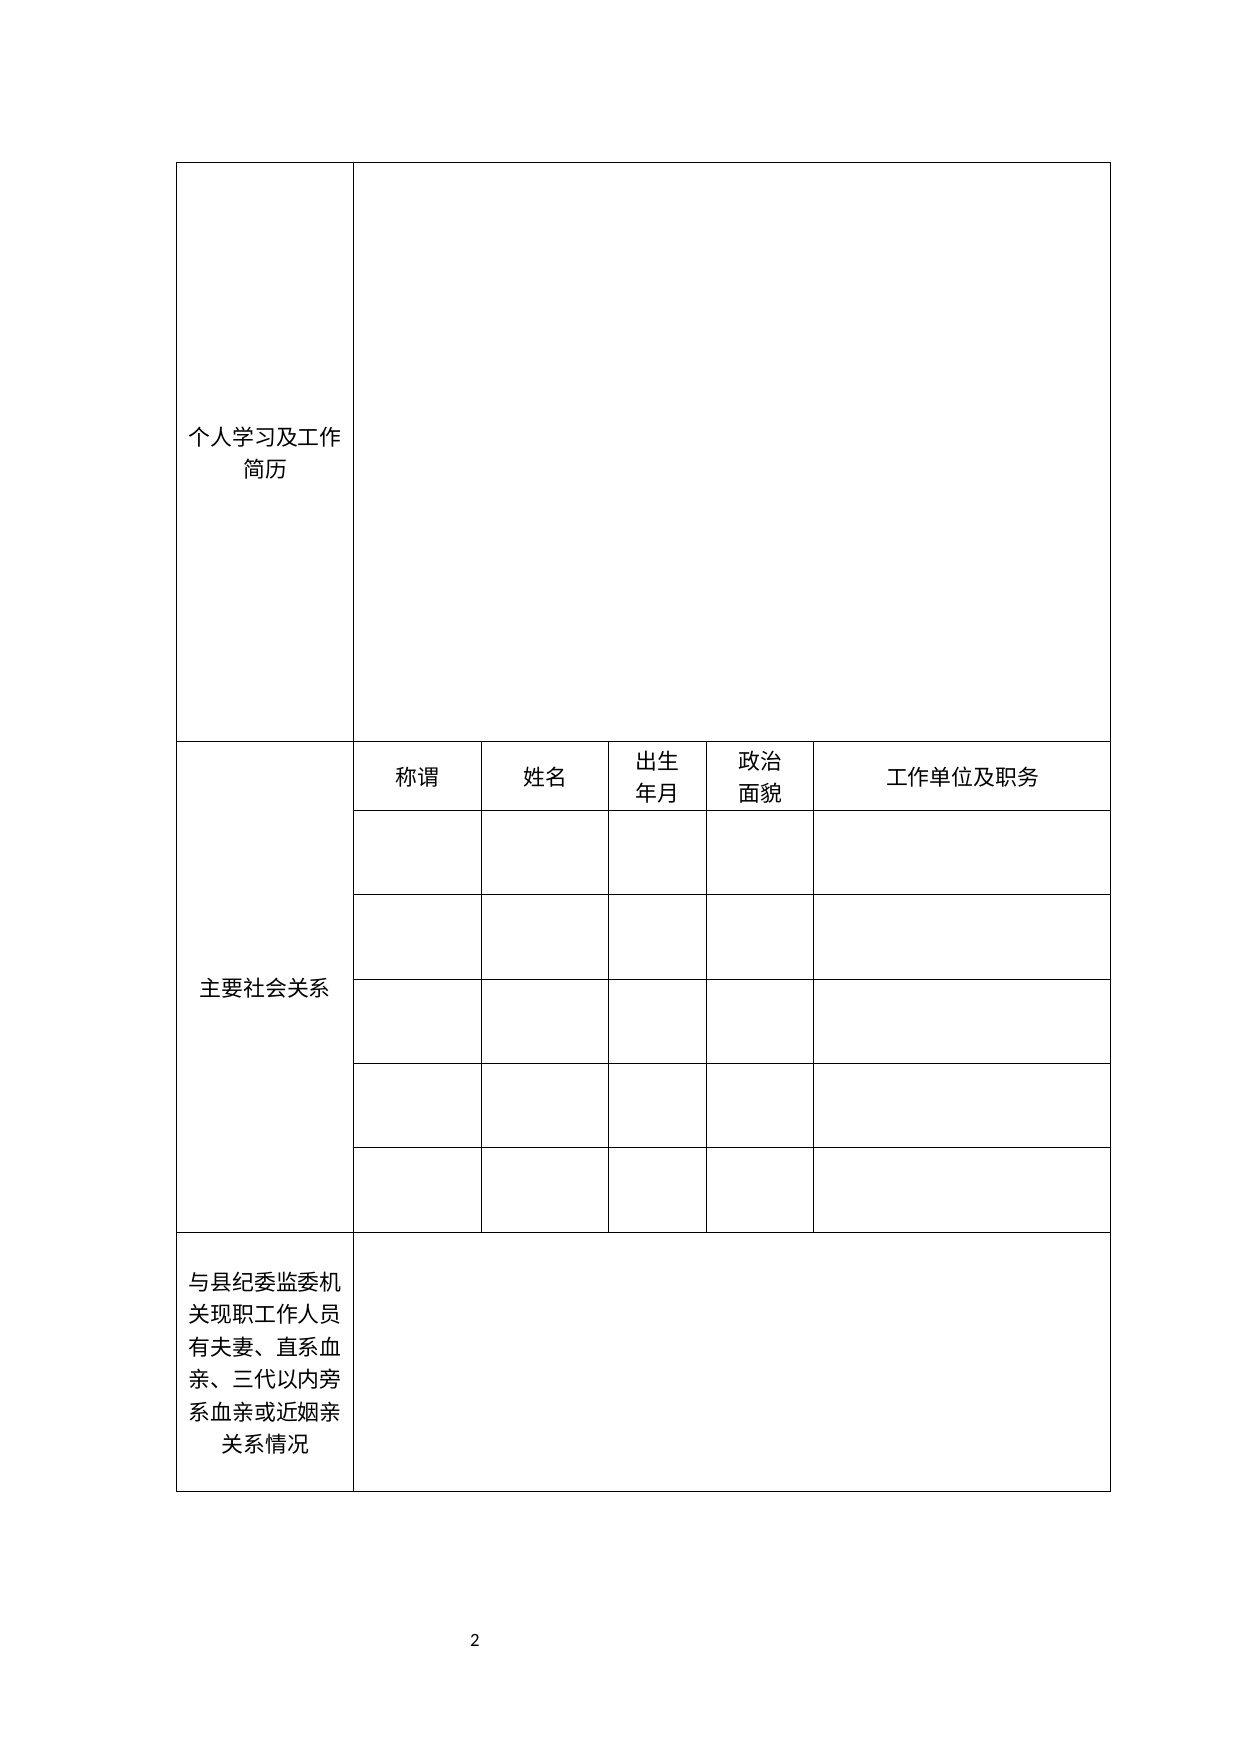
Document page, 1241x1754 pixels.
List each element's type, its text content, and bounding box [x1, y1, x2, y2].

table_cell [354, 811, 481, 894]
table_cell [814, 895, 1110, 978]
table_cell [482, 1064, 608, 1147]
table_cell 个人学习及工作 简历 [177, 163, 353, 741]
table_cell [707, 895, 813, 978]
table_cell [354, 980, 481, 1063]
table_cell [814, 811, 1110, 894]
table_cell [354, 1148, 481, 1232]
table_cell [354, 1233, 1110, 1491]
table_cell [354, 895, 481, 978]
table_cell [354, 1064, 481, 1147]
table_cell 称谓 [354, 742, 481, 810]
table_cell [609, 1064, 706, 1147]
table_cell 主要社会关系 [177, 742, 353, 1232]
table_cell 姓名 [482, 742, 608, 810]
table_cell [609, 980, 706, 1063]
table_cell [814, 1148, 1110, 1232]
table_cell [707, 980, 813, 1063]
table_cell [482, 811, 608, 894]
table_cell [609, 811, 706, 894]
table_cell 与县纪委监委机关现职工作人员有夫妻、直系血亲、三代以内旁系血亲或近姻亲关系情况 [177, 1233, 353, 1491]
table_cell 工作单位及职务 [814, 742, 1110, 810]
table_cell [707, 1148, 813, 1232]
table_cell [609, 1148, 706, 1232]
table_cell [482, 1148, 608, 1232]
table_cell [707, 1064, 813, 1147]
table_cell [609, 895, 706, 978]
table_cell [354, 163, 1110, 741]
table_cell [814, 980, 1110, 1063]
table_cell 出生 年月 [609, 742, 706, 810]
table_cell 政治 面貌 [707, 742, 813, 810]
table_cell [482, 980, 608, 1063]
table_cell [707, 811, 813, 894]
table_cell [814, 1064, 1110, 1147]
table_cell [482, 895, 608, 978]
